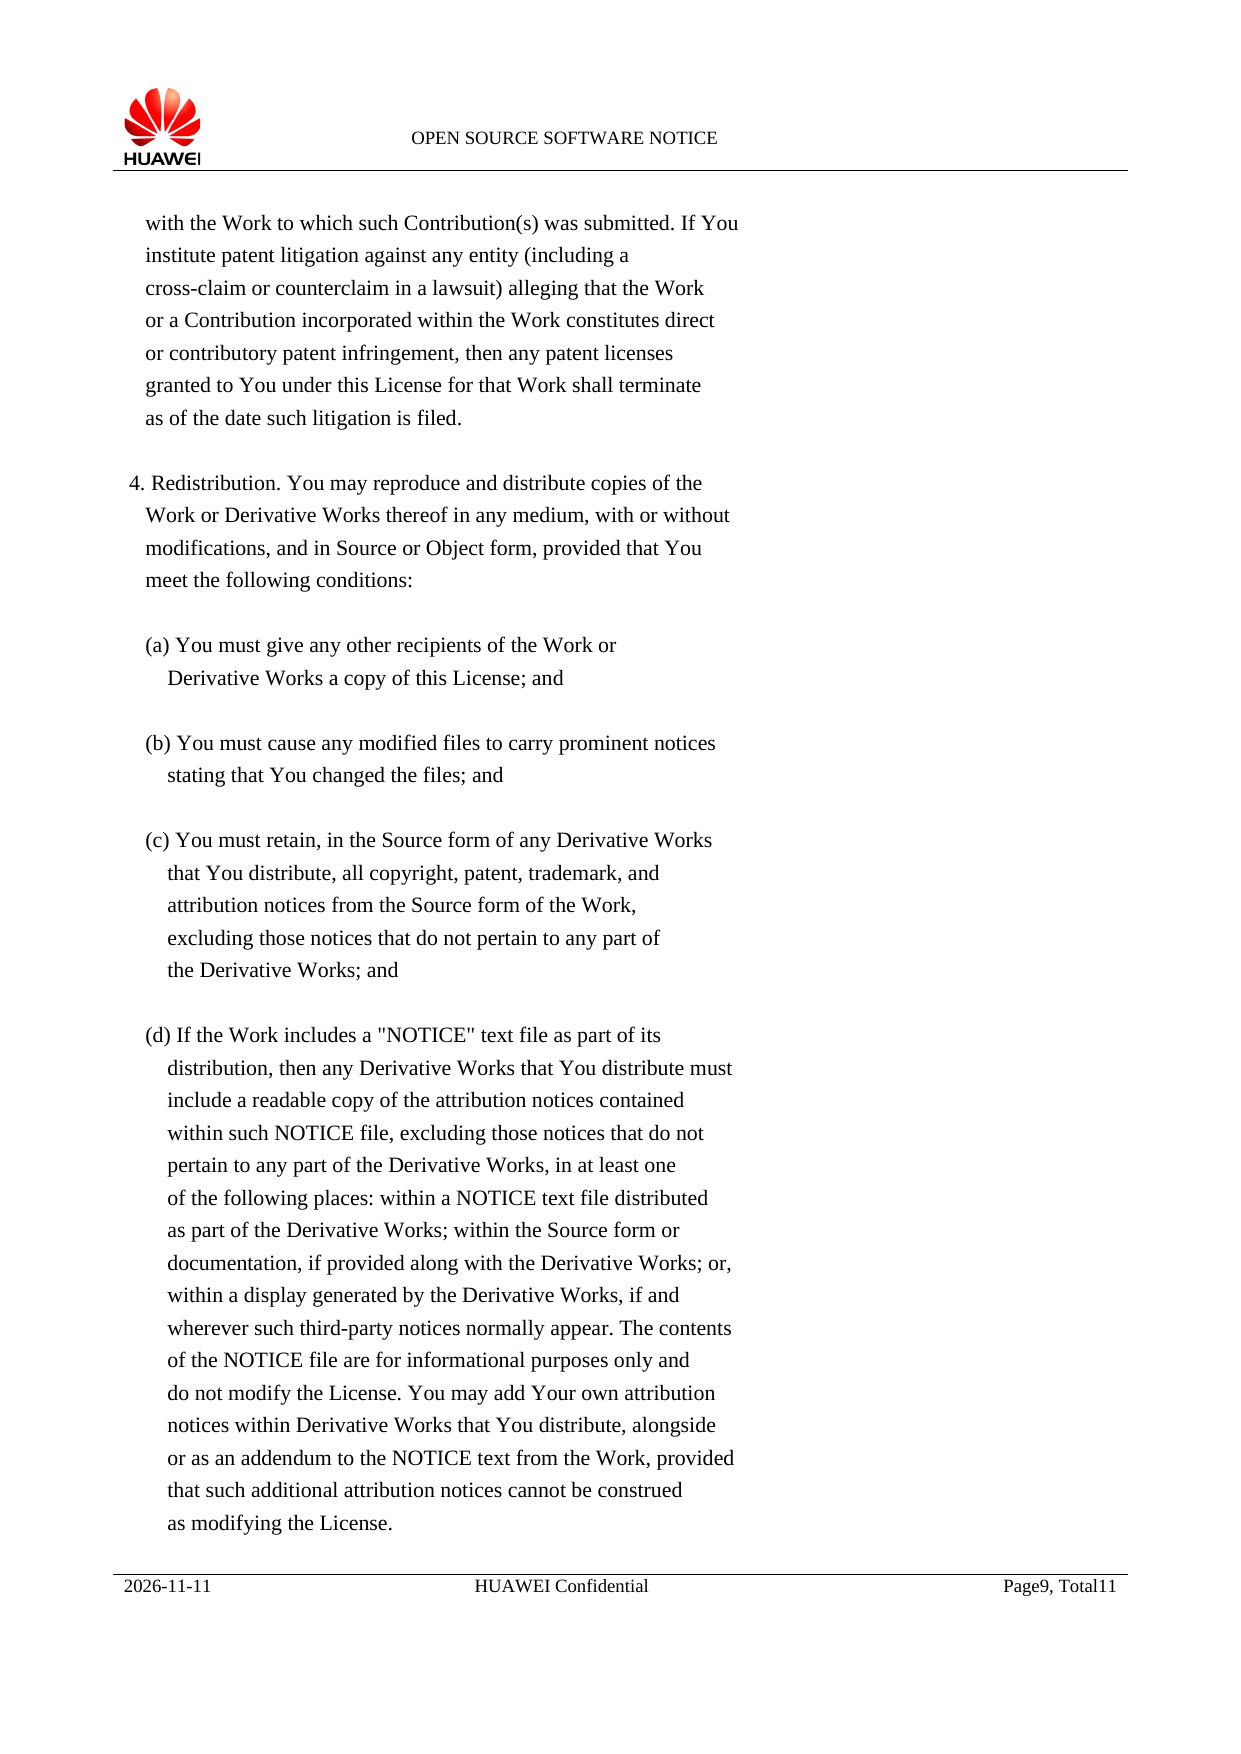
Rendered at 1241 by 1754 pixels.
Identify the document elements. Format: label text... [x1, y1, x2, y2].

picture [124, 88, 201, 165]
